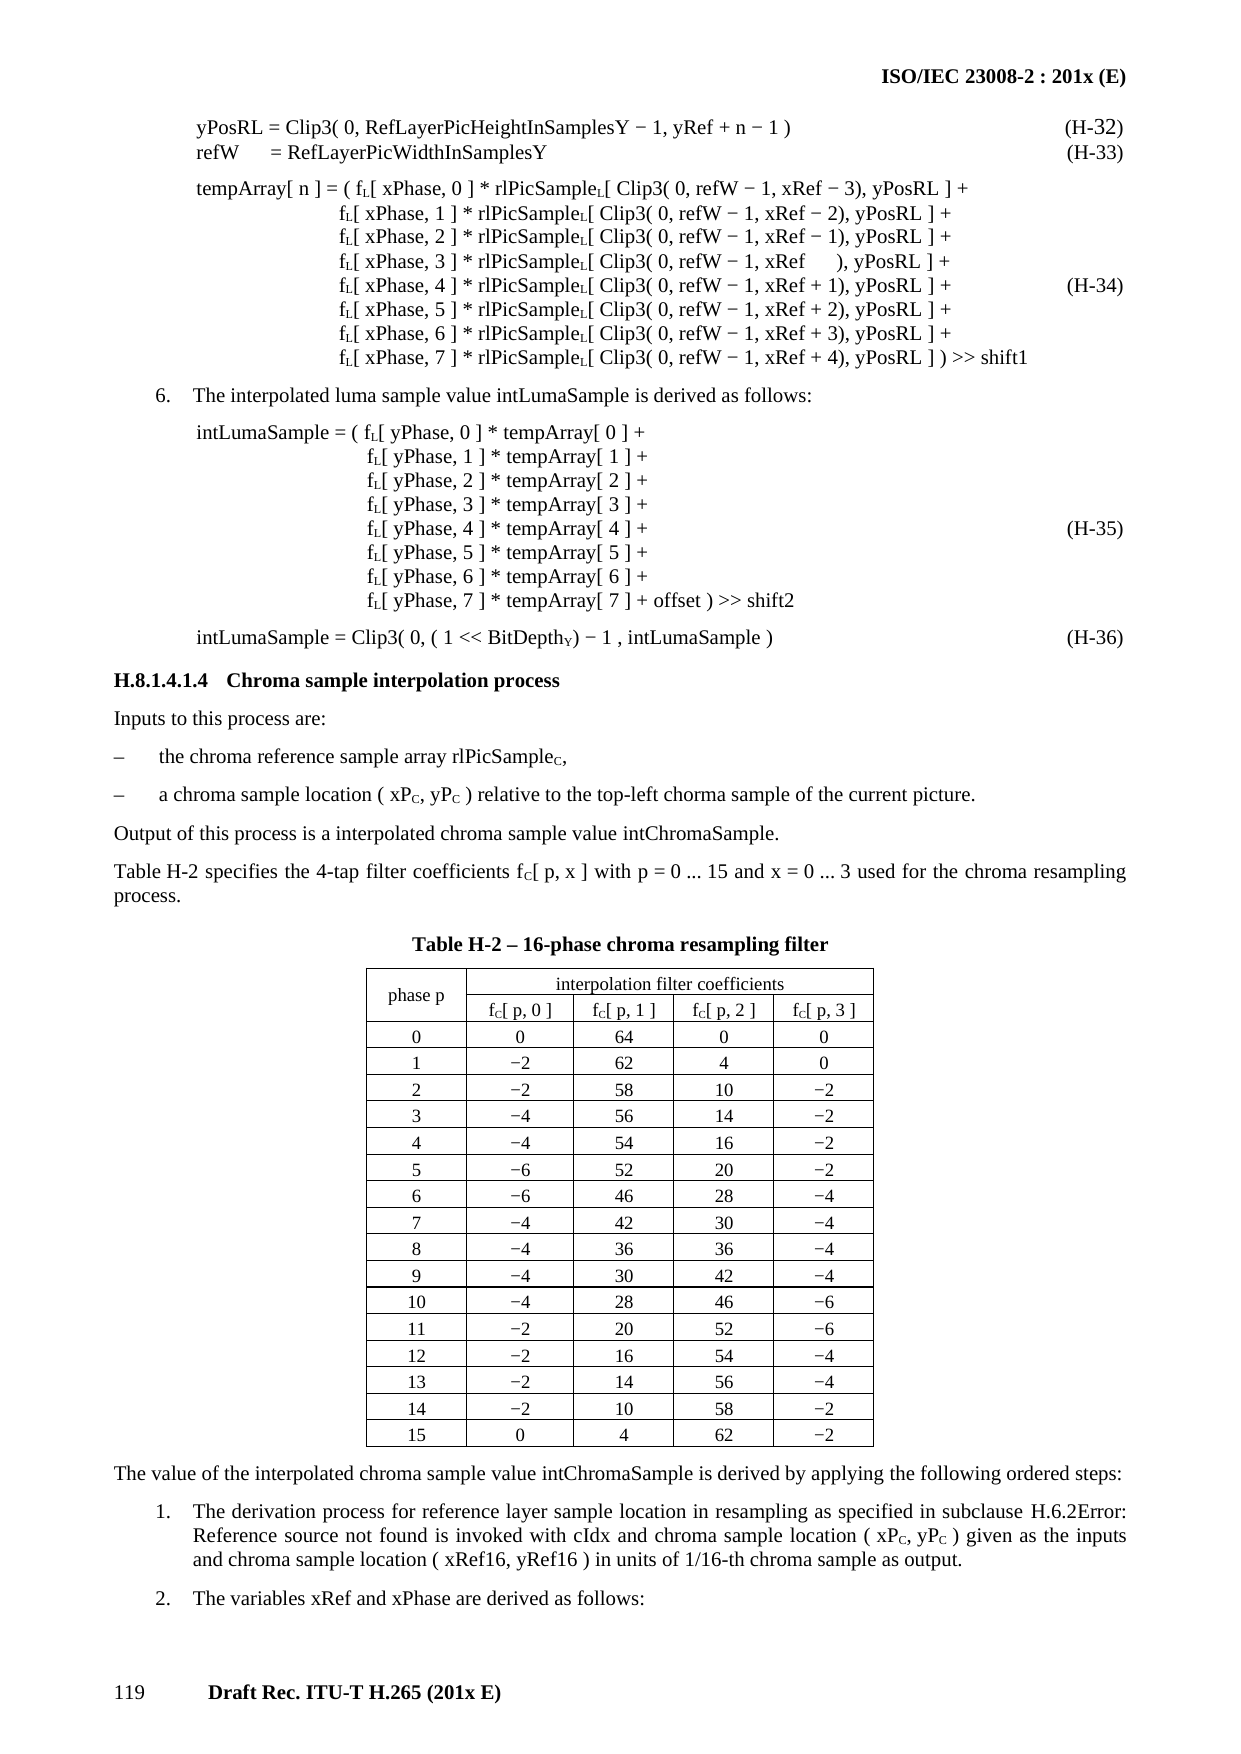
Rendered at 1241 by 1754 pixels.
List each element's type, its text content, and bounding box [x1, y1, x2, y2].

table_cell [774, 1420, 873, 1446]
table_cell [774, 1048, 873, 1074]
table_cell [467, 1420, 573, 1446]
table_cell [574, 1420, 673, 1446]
text – a chroma sample location ( xPC, yPC ) relative to the top-left chorma sample of the current picture. [113, 782, 1127, 806]
list The interpolated luma sample value intLumaSample is derived as follows: [155, 383, 1127, 407]
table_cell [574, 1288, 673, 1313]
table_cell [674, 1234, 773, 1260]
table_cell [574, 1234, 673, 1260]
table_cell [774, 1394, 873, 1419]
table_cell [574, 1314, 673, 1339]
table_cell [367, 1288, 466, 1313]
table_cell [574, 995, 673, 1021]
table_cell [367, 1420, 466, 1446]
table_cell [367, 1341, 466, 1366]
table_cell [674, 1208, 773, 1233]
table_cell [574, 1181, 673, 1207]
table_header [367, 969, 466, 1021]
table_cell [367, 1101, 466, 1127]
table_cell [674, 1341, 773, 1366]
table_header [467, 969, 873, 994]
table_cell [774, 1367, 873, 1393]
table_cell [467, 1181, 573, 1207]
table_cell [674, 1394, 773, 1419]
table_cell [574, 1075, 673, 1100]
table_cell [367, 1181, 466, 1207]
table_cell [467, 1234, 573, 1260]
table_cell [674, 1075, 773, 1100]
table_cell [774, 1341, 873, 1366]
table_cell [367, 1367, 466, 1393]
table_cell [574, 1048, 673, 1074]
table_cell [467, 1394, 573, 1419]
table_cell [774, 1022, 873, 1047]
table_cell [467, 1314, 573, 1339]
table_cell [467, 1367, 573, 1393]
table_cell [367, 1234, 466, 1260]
text yPosRL = Clip3( 0, RefLayerPicHeightInSamplesY − 1, yRef + n − 1 ) (H-32) refW = RefLayerPicWidthInSamplesY (H-33) [196, 113, 1127, 164]
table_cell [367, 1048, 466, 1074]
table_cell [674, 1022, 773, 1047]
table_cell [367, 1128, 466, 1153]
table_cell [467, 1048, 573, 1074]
text – the chroma reference sample array rlPicSampleC, [113, 744, 1127, 768]
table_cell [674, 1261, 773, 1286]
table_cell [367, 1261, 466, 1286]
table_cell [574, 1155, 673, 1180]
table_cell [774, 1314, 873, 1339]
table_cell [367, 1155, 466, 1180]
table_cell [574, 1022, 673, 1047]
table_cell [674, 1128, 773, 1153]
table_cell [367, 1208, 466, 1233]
text intLumaSample = Clip3( 0, ( 1 << BitDepthY) − 1 , intLumaSample ) (H-36) [196, 624, 1127, 649]
text Chroma sample interpolation process [113, 667, 1127, 692]
text intLumaSample = ( fL[ yPhase, 0 ] * tempArray[ 0 ] + fL[ yPhase, 1 ] * tempArray[ 1 ] + fL[ yPhase, 2 ] * tempArray[ 2 ] + fL[ yPhase, 3 ] * tempArray[ 3 ] + fL[ yPhase, 4 ] * tempArray[ 4 ] + (H-35) fL[ yPhase, 5 ] * tempArray[ 5 ] + fL[ yPhase, 6 ] * tempArray[ 6 ] + fL[ yPhase, 7 ] * tempArray[ 7 ] + offset ) >> shift2 [196, 419, 1127, 612]
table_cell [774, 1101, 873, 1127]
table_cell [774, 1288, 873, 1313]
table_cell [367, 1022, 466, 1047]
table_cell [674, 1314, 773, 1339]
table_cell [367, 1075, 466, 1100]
text Output of this process is a interpolated chroma sample value intChromaSample. [113, 820, 1127, 844]
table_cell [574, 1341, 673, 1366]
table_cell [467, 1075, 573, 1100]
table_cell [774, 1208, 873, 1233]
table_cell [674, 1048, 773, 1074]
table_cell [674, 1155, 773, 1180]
text Inputs to this process are: [113, 706, 1127, 730]
text tempArray[ n ] = ( fL[ xPhase, 0 ] * rlPicSampleL[ Clip3( 0, refW − 1, xRef − 3), yPosRL ] + fL[ xPhase, 1 ] * rlPicSampleL[ Clip3( 0, refW − 1, xRef − 2), yPosRL ] + fL[ xPhase, 2 ] * rlPicSampleL[ Clip3( 0, refW − 1, xRef − 1), yPosRL ] + fL[ xPhase, 3 ] * rlPicSampleL[ Clip3( 0, refW − 1, xRef ), yPosRL ] + fL[ xPhase, 4 ] * rlPicSampleL[ Clip3( 0, refW − 1, xRef + 1), yPosRL ] + (H-34) fL[ xPhase, 5 ] * rlPicSampleL[ Clip3( 0, refW − 1, xRef + 2), yPosRL ] + fL[ xPhase, 6 ] * rlPicSampleL[ Clip3( 0, refW − 1, xRef + 3), yPosRL ] + fL[ xPhase, 7 ] * rlPicSampleL[ Clip3( 0, refW − 1, xRef + 4), yPosRL ] ) >> shift1 [196, 176, 1127, 369]
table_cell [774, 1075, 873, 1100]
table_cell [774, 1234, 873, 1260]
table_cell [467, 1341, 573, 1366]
list The variables xRef and xPhase are derived as follows: [155, 1586, 1127, 1609]
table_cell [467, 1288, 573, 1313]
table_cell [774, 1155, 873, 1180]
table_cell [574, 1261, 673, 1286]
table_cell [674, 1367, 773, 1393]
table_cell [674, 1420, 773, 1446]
list Table H-2 specifies the 4-tap filter coefficients fC[ p, x ] with p = 0 ... 15 and x = 0 ... 3 used for the chroma resampling process. [113, 859, 1127, 907]
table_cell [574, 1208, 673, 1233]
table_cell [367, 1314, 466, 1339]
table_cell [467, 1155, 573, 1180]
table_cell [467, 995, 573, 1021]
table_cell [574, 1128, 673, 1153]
text The value of the interpolated chroma sample value intChromaSample is derived by applying the following ordered steps: [113, 1461, 1127, 1485]
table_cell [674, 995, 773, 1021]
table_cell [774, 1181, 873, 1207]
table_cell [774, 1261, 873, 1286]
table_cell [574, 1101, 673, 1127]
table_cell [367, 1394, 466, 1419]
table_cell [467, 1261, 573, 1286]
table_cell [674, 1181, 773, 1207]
text Table H-2 – 16-phase chroma resampling filter [113, 932, 1127, 956]
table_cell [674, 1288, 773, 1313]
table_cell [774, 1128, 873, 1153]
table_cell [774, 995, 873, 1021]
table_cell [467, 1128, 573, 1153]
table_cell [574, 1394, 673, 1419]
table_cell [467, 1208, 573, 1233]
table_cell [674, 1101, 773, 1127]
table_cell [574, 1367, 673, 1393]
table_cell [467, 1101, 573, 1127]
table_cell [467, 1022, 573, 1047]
